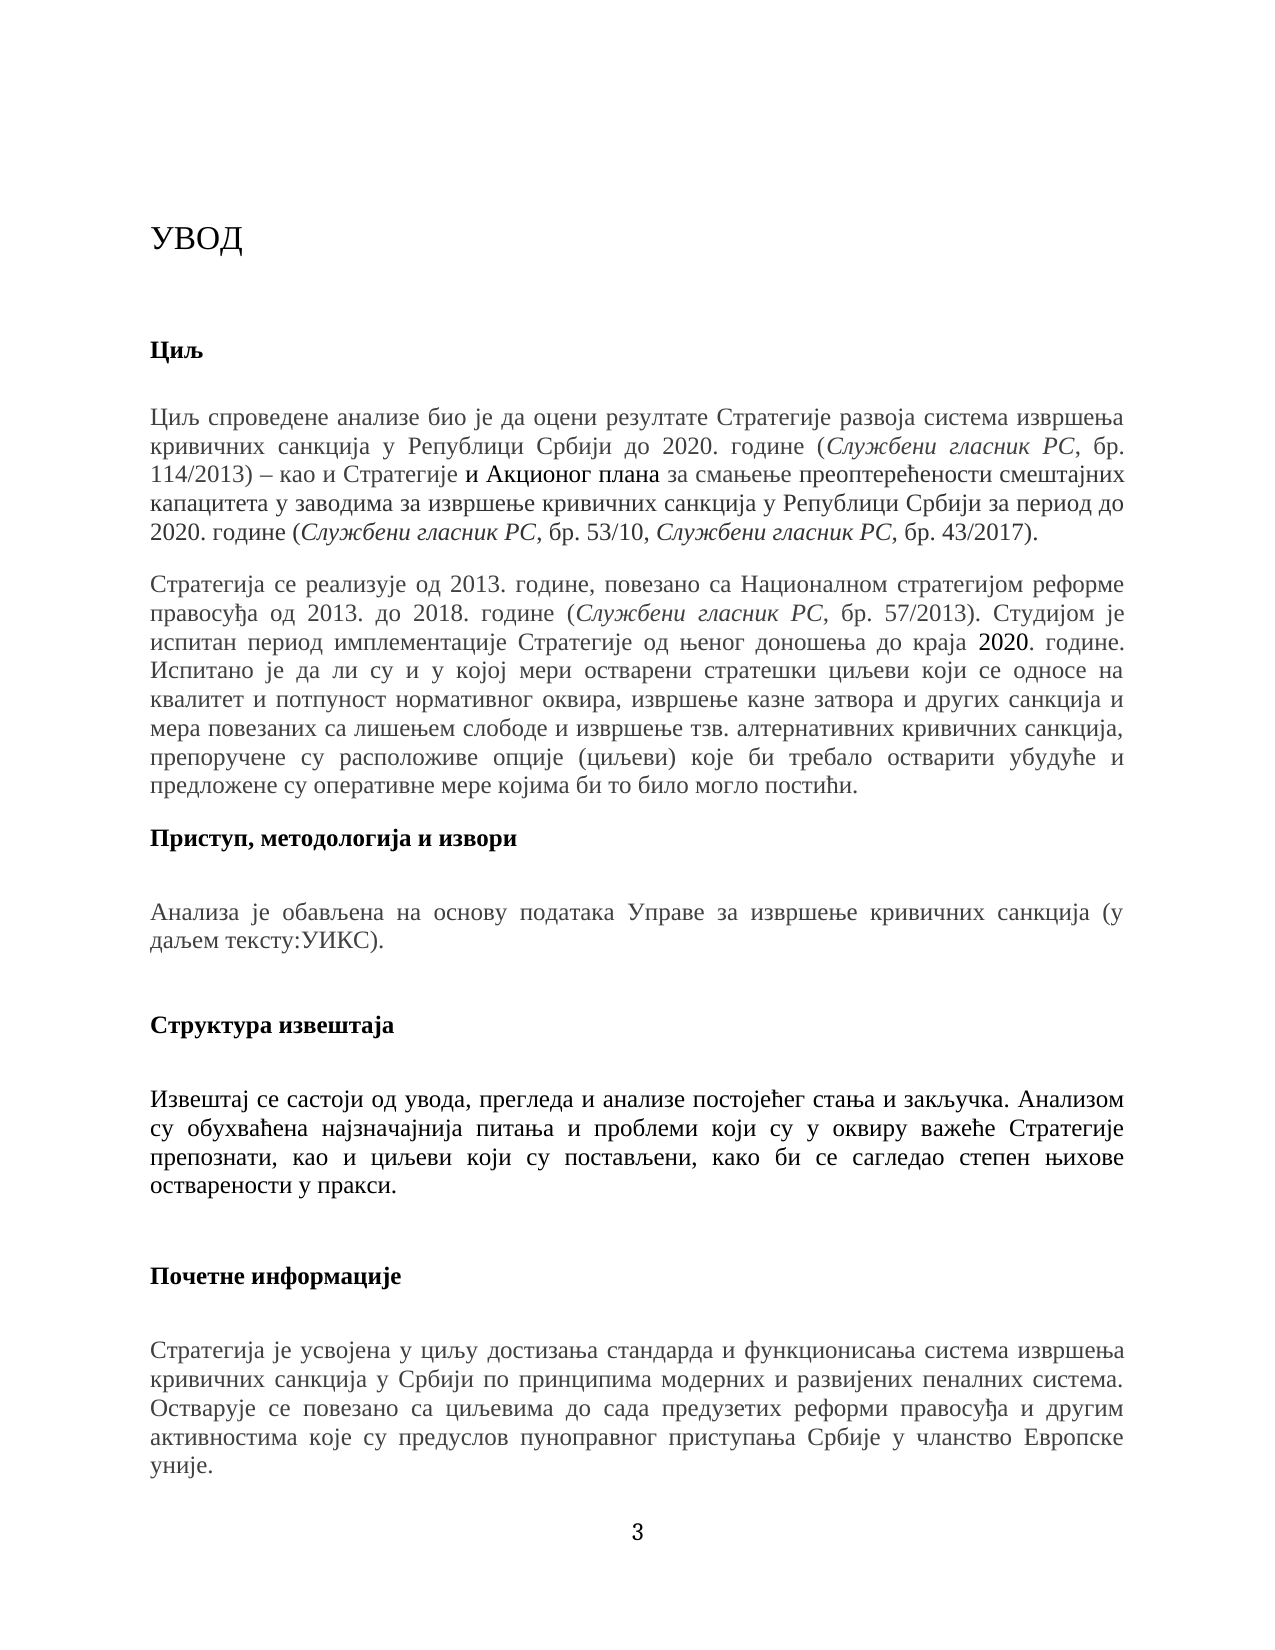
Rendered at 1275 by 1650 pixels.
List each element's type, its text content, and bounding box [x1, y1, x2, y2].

subtitle Приступ, методoлогија и извори [150, 823, 1125, 851]
subtitle УВОД [150, 218, 1125, 256]
subtitle Циљ [150, 335, 1125, 364]
subtitle Почетне информације [150, 1261, 1125, 1290]
text Анализа је обављена на основу података Управе за извршење кривичних санкција (у даљем тексту:УИКС). [150, 897, 1125, 954]
text Стратегија се реализује од 2013. године, повезано са Националном стратегијом реформе правосуђа од 2013. до 2018. године (Службени гласник РС, бр. 57/2013). Студијом је испитан период имплементације Стратегије од њеног доношења до краја 2020. године. Испитано је да ли су и у којој мери остварени стратешки циљеви који се односе на квалитет и потпуност нормативног оквира, извршење казне затвора и других санкција и мера повезаних са лишењем слободе и извршење тзв. алтернативних кривичних санкција, препоручене су расположиве опције (циљеви) које би требало остварити убудуће и предложене су оперативне мере којима би то било могло постићи. [150, 569, 1125, 799]
text Стратегија је усвојена у циљу достизања стандарда и функционисања система извршења кривичних санкција у Србији по принципима модерних и развијених пеналних система. Остварује се повезано са циљевима до сада предузетих реформи правосуђа и другим активностима које су предуслов пуноправног приступања Србије у чланство Европске уније. [150, 1335, 1125, 1479]
text Циљ спроведене анализе био је да оцени резултате Стратегије развоја система извршења кривичних санкција у Републици Србији до 2020. године (Службени гласник РС, бр. 114/2013) – као и Стратегије и Акционог плана за смањење преоптерећености смештајних капацитета у заводима за извршење кривичних санкција у Републици Србији за период до 2020. године (Службени гласник РС, бр. 53/10, Службени гласник РС, бр. 43/2017). [150, 402, 1125, 546]
subtitle Структура извештаја [150, 1010, 1125, 1039]
text Извештај се састоји од увода, прегледа и анализе постојећег стања и закључка. Анализом су обухваћена најзначајнија питања и проблеми који су у оквиру важеће Стратегије препознати, као и циљеви који су постављени, како би се сагледао степен њихове остварености у пракси. [150, 1084, 1125, 1199]
